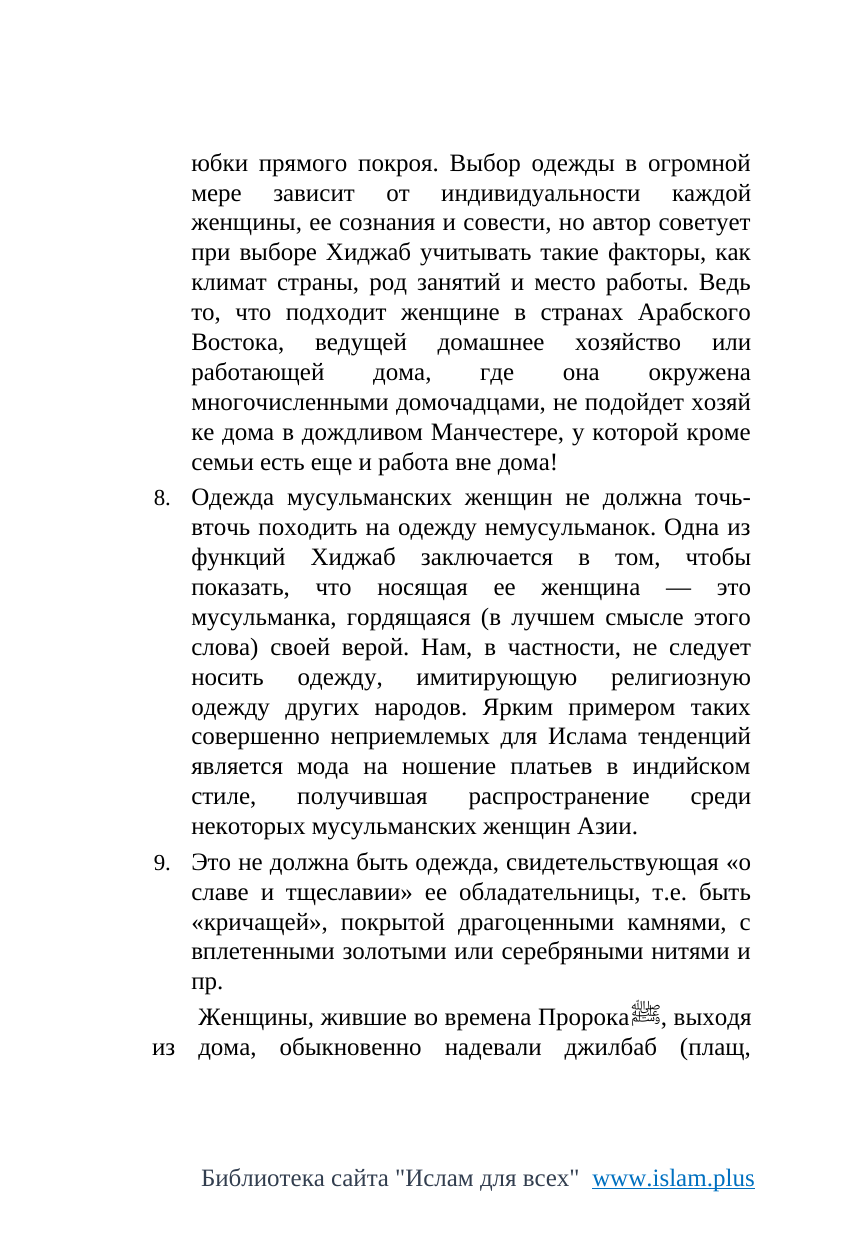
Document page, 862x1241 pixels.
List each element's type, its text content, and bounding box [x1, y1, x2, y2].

list Одежда мусульманских женщин не должна точь-вточь походить на одежду немусульманок. Одна из функций Хиджаб заключается в том, чтобы показать, что носящая ее женщина — это мусульманка, гордящаяся (в лучшем смысле этого слова) своей верой. Нам, в частности, не следует носить одежду, имитирующую религиозную одежду других народов. Ярким примером таких совершенно неприемлемых для Ислама тенденций является мода на ношение платьев в индийском стиле, получившая распространение среди некоторых мусульманских женщин Азии. [153, 482, 751, 840]
list Это не должна быть одежда, свидетельствующая «о славе и тщеславии» ее обладательницы, т.е. быть «кричащей», покрытой драгоценными камнями, с вплетенными золотыми или серебряными нитями и пр. [153, 847, 751, 995]
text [152, 1002, 751, 1061]
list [153, 148, 751, 475]
